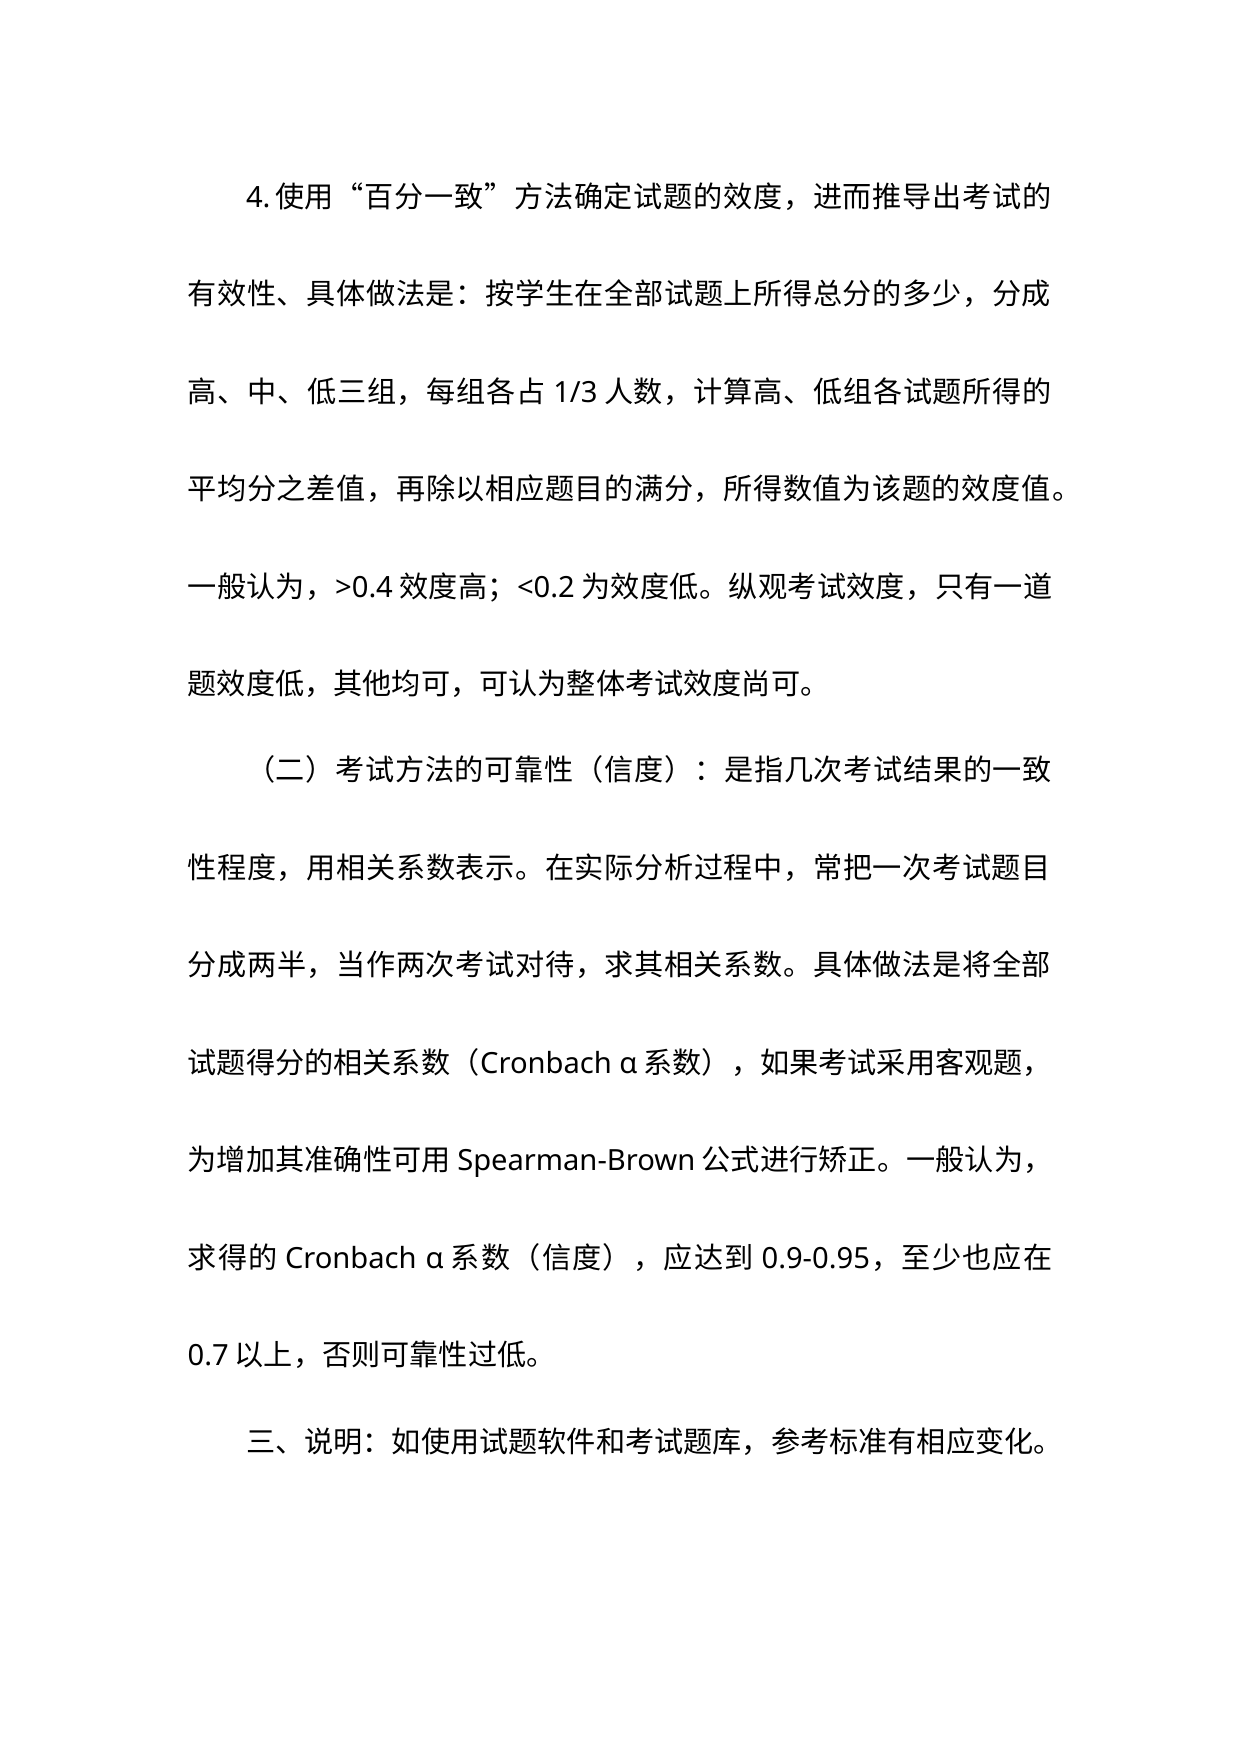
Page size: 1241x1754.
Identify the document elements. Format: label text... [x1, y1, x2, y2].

list 使用“百分一致”方法确定试题的效度，进而推导出考试的有效性、具体做法是：按学生在全部试题上所得总分的多少，分成高、中、低三组，每组各占1/3人数，计算高、低组各试题所得的平均分之差值，再除以相应题目的满分，所得数值为该题的效度值。一般认为，>0.4效度高；<0.2为效度低。纵观考试效度，只有一道题效度低，其他均可，可认为整体考试效度尚可。 [187, 162, 1053, 714]
text （二）考试方法的可靠性（信度）：是指几次考试结果的一致性程度，用相关系数表示。在实际分析过程中，常把一次考试题目分成两半，当作两次考试对待，求其相关系数。具体做法是将全部试题得分的相关系数（Cronbach α系数），如果考试采用客观题，为增加其准确性可用Spearman-Brown公式进行矫正。一般认为，求得的Cronbach α系数（信度），应达到0.9-0.95，至少也应在0.7以上，否则可靠性过低。 [187, 736, 1053, 1386]
text 三、说明：如使用试题软件和考试题库，参考标准有相应变化。 [187, 1407, 1053, 1472]
